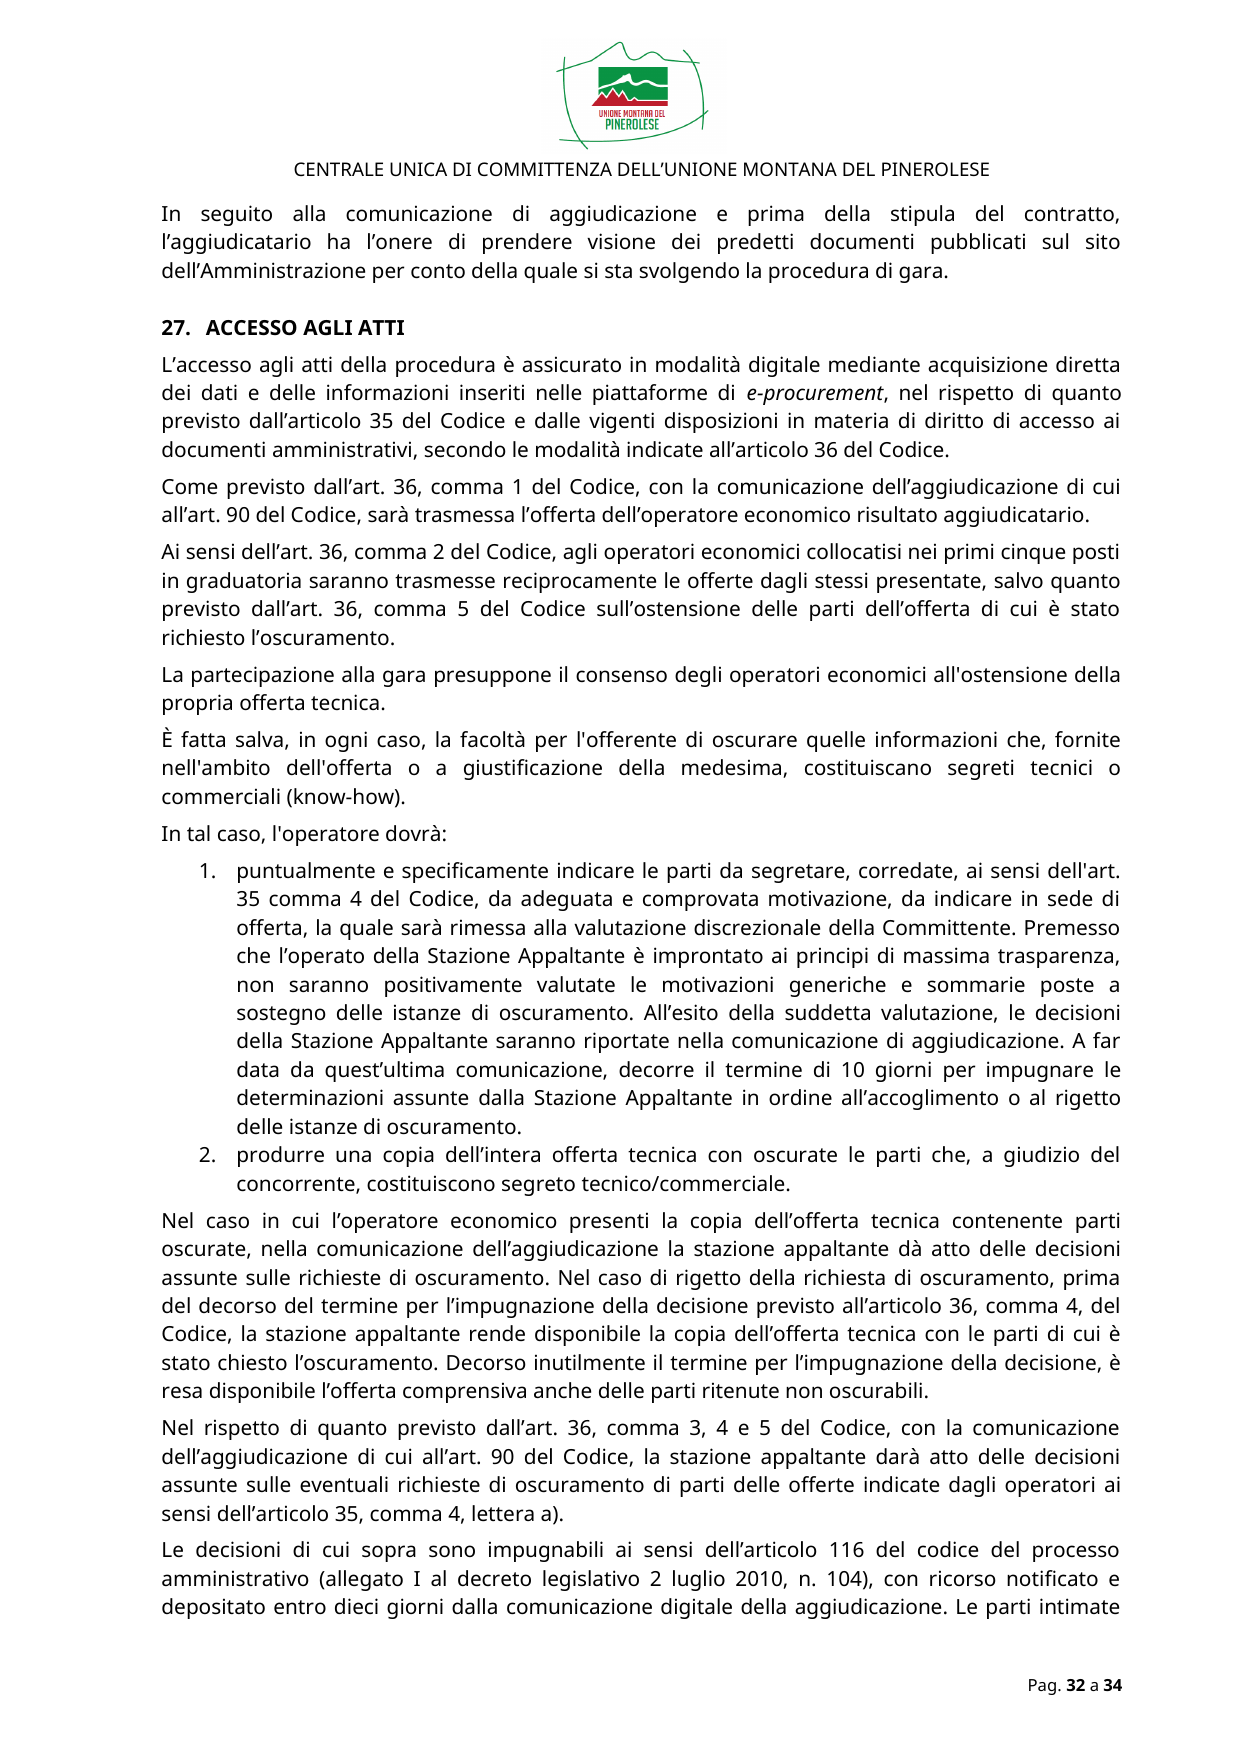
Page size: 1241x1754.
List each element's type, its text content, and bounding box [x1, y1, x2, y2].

subtitle ACCESSO AGLI ATTI [161, 313, 1122, 341]
text Nel caso in cui l’operatore economico presenti la copia dell’offerta tecnica contenente parti oscurate, nella comunicazione dell’aggiudicazione la stazione appaltante dà atto delle decisioni assunte sulle richieste di oscuramento. Nel caso di rigetto della richiesta di oscuramento, prima del decorso del termine per l’impugnazione della decisione previsto all’articolo 36, comma 4, del Codice, la stazione appaltante rende disponibile la copia dell’offerta tecnica con le parti di cui è stato chiesto l’oscuramento. Decorso inutilmente il termine per l’impugnazione della decisione, è resa disponibile l’offerta comprensiva anche delle parti ritenute non oscurabili. [161, 1206, 1122, 1405]
list puntualmente e specificamente indicare le parti da segretare, corredate, ai sensi dell'art. 35 comma 4 del Codice, da adeguata e comprovata motivazione, da indicare in sede di offerta, la quale sarà rimessa alla valutazione discrezionale della Committente. Premesso che l’operato della Stazione Appaltante è improntato ai principi di massima trasparenza, non saranno positivamente valutate le motivazioni generiche e sommarie poste a sostegno delle istanze di oscuramento. All’esito della suddetta valutazione, le decisioni della Stazione Appaltante saranno riportate nella comunicazione di aggiudicazione. A far data da quest’ultima comunicazione, decorre il termine di 10 giorni per impugnare le determinazioni assunte dalla Stazione Appaltante in ordine all’accoglimento o al rigetto delle istanze di oscuramento. [199, 856, 1122, 1140]
text L’accesso agli atti della procedura è assicurato in modalità digitale mediante acquisizione diretta dei dati e delle informazioni inseriti nelle piattaforme di e-procurement, nel rispetto di quanto previsto dall’articolo 35 del Codice e dalle vigenti disposizioni in materia di diritto di accesso ai documenti amministrativi, secondo le modalità indicate all’articolo 36 del Codice. [161, 350, 1122, 463]
text La partecipazione alla gara presuppone il consenso degli operatori economici all'ostensione della propria offerta tecnica. [161, 660, 1122, 717]
text In seguito alla comunicazione di aggiudicazione e prima della stipula del contratto, l’aggiudicatario ha l’onere di prendere visione dei predetti documenti pubblicati sul sito dell’Amministrazione per conto della quale si sta svolgendo la procedura di gara. [161, 199, 1122, 284]
text Nel rispetto di quanto previsto dall’art. 36, comma 3, 4 e 5 del Codice, con la comunicazione dell’aggiudicazione di cui all’art. 90 del Codice, la stazione appaltante darà atto delle decisioni assunte sulle eventuali richieste di oscuramento di parti delle offerte indicate dagli operatori ai sensi dell’articolo 35, comma 4, lettera a). [161, 1413, 1122, 1527]
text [161, 1536, 1122, 1621]
text Ai sensi dell’art. 36, comma 2 del Codice, agli operatori economici collocatisi nei primi cinque posti in graduatoria saranno trasmesse reciprocamente le offerte dagli stessi presentate, salvo quanto previsto dall’art. 36, comma 5 del Codice sull’ostensione delle parti dell’offerta di cui è stato richiesto l’oscuramento. [161, 537, 1122, 651]
text In tal caso, l'operatore dovrà: [161, 819, 1122, 847]
text Come previsto dall’art. 36, comma 1 del Codice, con la comunicazione dell’aggiudicazione di cui all’art. 90 del Codice, sarà trasmessa l’offerta dell’operatore economico risultato aggiudicatario. [161, 472, 1122, 529]
text È fatta salva, in ogni caso, la facoltà per l'offerente di oscurare quelle informazioni che, fornite nell'ambito dell'offerta o a giustificazione della medesima, costituiscano segreti tecnici o commerciali (know-how). [161, 725, 1122, 810]
list produrre una copia dell’intera offerta tecnica con oscurate le parti che, a giudizio del concorrente, costituiscono segreto tecnico/commerciale. [199, 1140, 1122, 1197]
